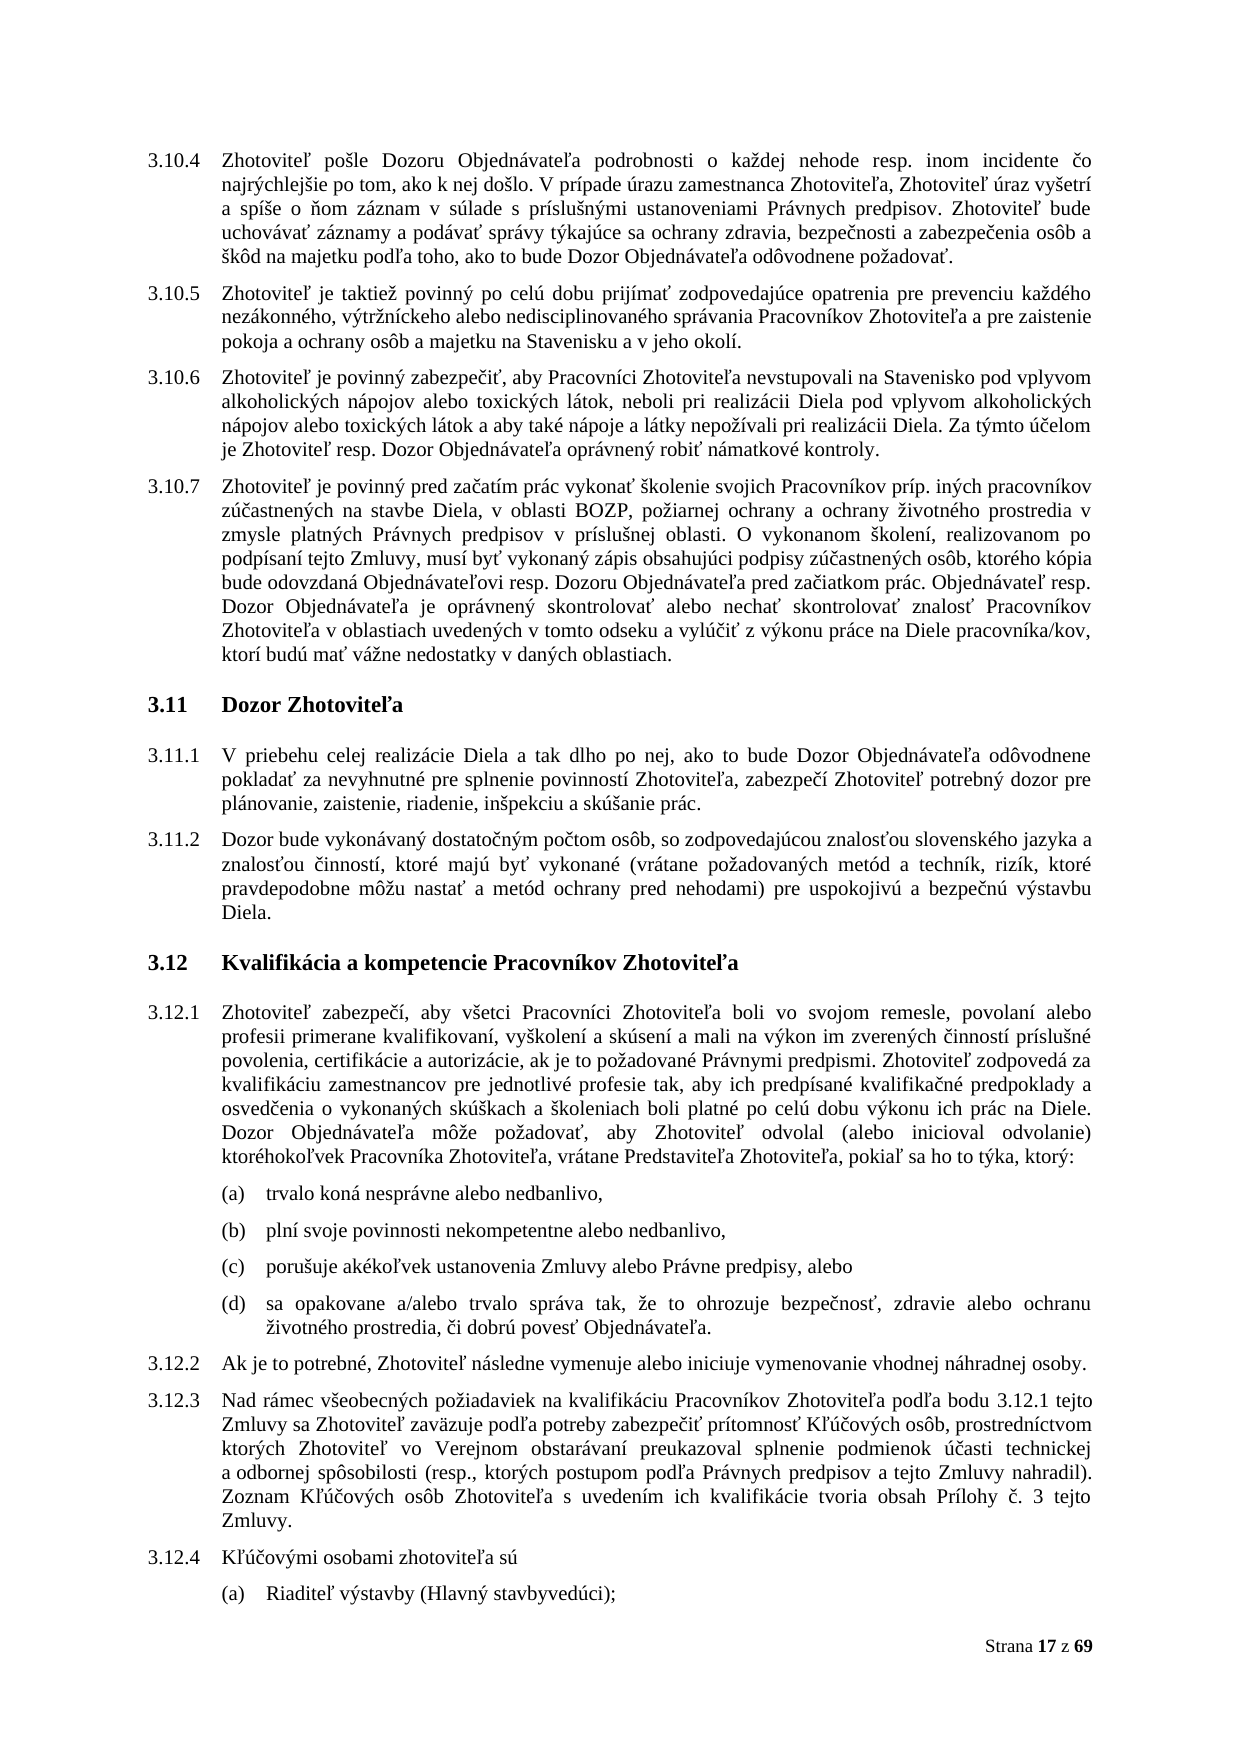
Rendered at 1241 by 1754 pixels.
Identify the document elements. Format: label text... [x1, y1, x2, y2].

list Zhotoviteľ je povinný zabezpečiť, aby Pracovníci Zhotoviteľa nevstupovali na Stavenisko pod vplyvom alkoholických nápojov alebo toxických látok, neboli pri realizácii Diela pod vplyvom alkoholických nápojov alebo toxických látok a aby také nápoje a látky nepožívali pri realizácii Diela. Za týmto účelom je Zhotoviteľ resp. Dozor Objednávateľa oprávnený robiť námatkové kontroly. [148, 365, 1093, 461]
list Dozor Zhotoviteľa [148, 691, 1093, 718]
list sa opakovane a/alebo trvalo správa tak, že to ohrozuje bezpečnosť, zdravie alebo ochranu životného prostredia, či dobrú povesť Objednávateľa. [221, 1291, 1093, 1339]
list plní svoje povinnosti nekompetentne alebo nedbanlivo, [221, 1217, 1093, 1242]
list Zhotoviteľ zabezpečí, aby všetci Pracovníci Zhotoviteľa boli vo svojom remesle, povolaní alebo profesii primerane kvalifikovaní, vyškolení a skúsení a mali na výkon im zverených činností príslušné povolenia, certifikácie a autorizácie, ak je to požadované Právnymi predpismi. Zhotoviteľ zodpovedá za kvalifikáciu zamestnancov pre jednotlivé profesie tak, aby ich predpísané kvalifikačné predpoklady a osvedčenia o vykonaných skúškach a školeniach boli platné po celú dobu výkonu ich prác na Diele. Dozor Objednávateľa môže požadovať, aby Zhotoviteľ odvolal (alebo inicioval odvolanie) ktoréhokoľvek Pracovníka Zhotoviteľa, vrátane Predstaviteľa Zhotoviteľa, pokiaľ sa ho to týka, ktorý: [148, 1000, 1093, 1168]
list Zhotoviteľ je taktiež povinný po celú dobu prijímať zodpovedajúce opatrenia pre prevenciu každého nezákonného, výtržníckeho alebo nedisciplinovaného správania Pracovníkov Zhotoviteľa a pre zaistenie pokoja a ochrany osôb a majetku na Stavenisku a v jeho okolí. [148, 280, 1093, 353]
list porušuje akékoľvek ustanovenia Zmluvy alebo Právne predpisy, alebo [221, 1254, 1093, 1278]
list V priebehu celej realizácie Diela a tak dlho po nej, ako to bude Dozor Objednávateľa odôvodnene pokladať za nevyhnutné pre splnenie povinností Zhotoviteľa, zabezpečí Zhotoviteľ potrebný dozor pre plánovanie, zaistenie, riadenie, inšpekciu a skúšanie prác. [148, 743, 1093, 815]
list Kvalifikácia a kompetencie Pracovníkov Zhotoviteľa [148, 949, 1093, 975]
list trvalo koná nesprávne alebo nedbanlivo, [221, 1181, 1093, 1205]
list Zhotoviteľ je povinný pred začatím prác vykonať školenie svojich Pracovníkov príp. iných pracovníkov zúčastnených na stavbe Diela, v oblasti BOZP, požiarnej ochrany a ochrany životného prostredia v zmysle platných Právnych predpisov v príslušnej oblasti. O vykonanom školení, realizovanom po podpísaní tejto Zmluvy, musí byť vykonaný zápis obsahujúci podpisy zúčastnených osôb, ktorého kópia bude odovzdaná Objednávateľovi resp. Dozoru Objednávateľa pred začiatkom prác. Objednávateľ resp. Dozor Objednávateľa je oprávnený skontrolovať alebo nechať skontrolovať znalosť Pracovníkov Zhotoviteľa v oblastiach uvedených v tomto odseku a vylúčiť z výkonu práce na Diele pracovníka/kov, ktorí budú mať vážne nedostatky v daných oblastiach. [148, 474, 1093, 666]
list Kľúčovými osobami zhotoviteľa sú [148, 1545, 1093, 1569]
list Zhotoviteľ pošle Dozoru Objednávateľa podrobnosti o každej nehode resp. inom incidente čo najrýchlejšie po tom, ako k nej došlo. V prípade úrazu zamestnanca Zhotoviteľa, Zhotoviteľ úraz vyšetrí a spíše o ňom záznam v súlade s príslušnými ustanoveniami Právnych predpisov. Zhotoviteľ bude uchovávať záznamy a podávať správy týkajúce sa ochrany zdravia, bezpečnosti a zabezpečenia osôb a škôd na majetku podľa toho, ako to bude Dozor Objednávateľa odôvodnene požadovať. [148, 148, 1093, 268]
list Ak je to potrebné, Zhotoviteľ následne vymenuje alebo iniciuje vymenovanie vhodnej náhradnej osoby. [148, 1351, 1093, 1375]
list Dozor bude vykonávaný dostatočným počtom osôb, so zodpovedajúcou znalosťou slovenského jazyka a znalosťou činností, ktoré majú byť vykonané (vrátane požadovaných metód a techník, rizík, ktoré pravdepodobne môžu nastať a metód ochrany pred nehodami) pre uspokojivú a bezpečnú výstavbu Diela. [148, 827, 1093, 924]
list Nad rámec všeobecných požiadaviek na kvalifikáciu Pracovníkov Zhotoviteľa podľa bodu 3.12.1 tejto Zmluvy sa Zhotoviteľ zaväzuje podľa potreby zabezpečiť prítomnosť Kľúčových osôb, prostredníctvom ktorých Zhotoviteľ vo Verejnom obstarávaní preukazoval splnenie podmienok účasti technickej a odbornej spôsobilosti (resp., ktorých postupom podľa Právnych predpisov a tejto Zmluvy nahradil). Zoznam Kľúčových osôb Zhotoviteľa s uvedením ich kvalifikácie tvoria obsah Prílohy č. 3 tejto Zmluvy. [148, 1388, 1093, 1532]
list Riaditeľ výstavby (Hlavný stavbyvedúci); [221, 1581, 1093, 1605]
